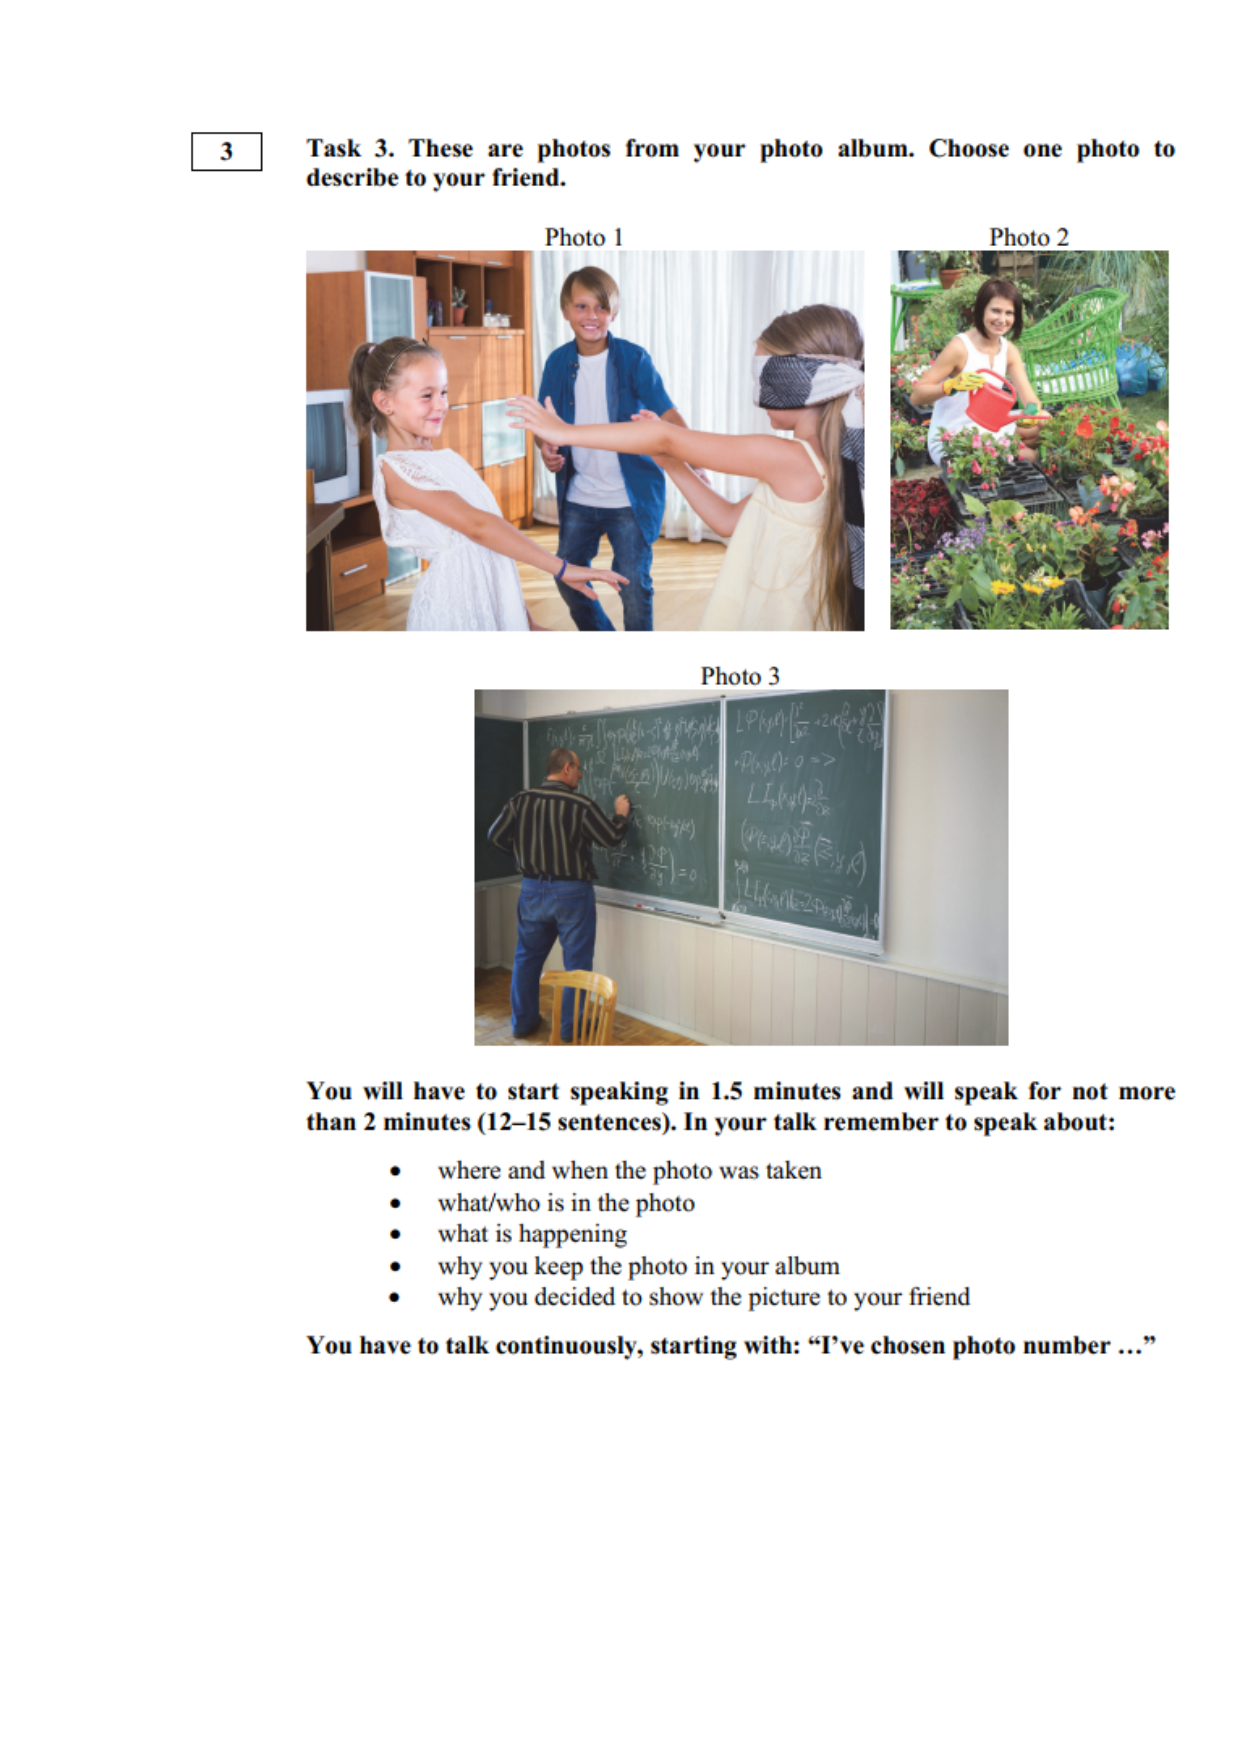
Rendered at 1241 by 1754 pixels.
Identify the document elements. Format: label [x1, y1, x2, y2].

picture [177, 118, 1229, 1383]
